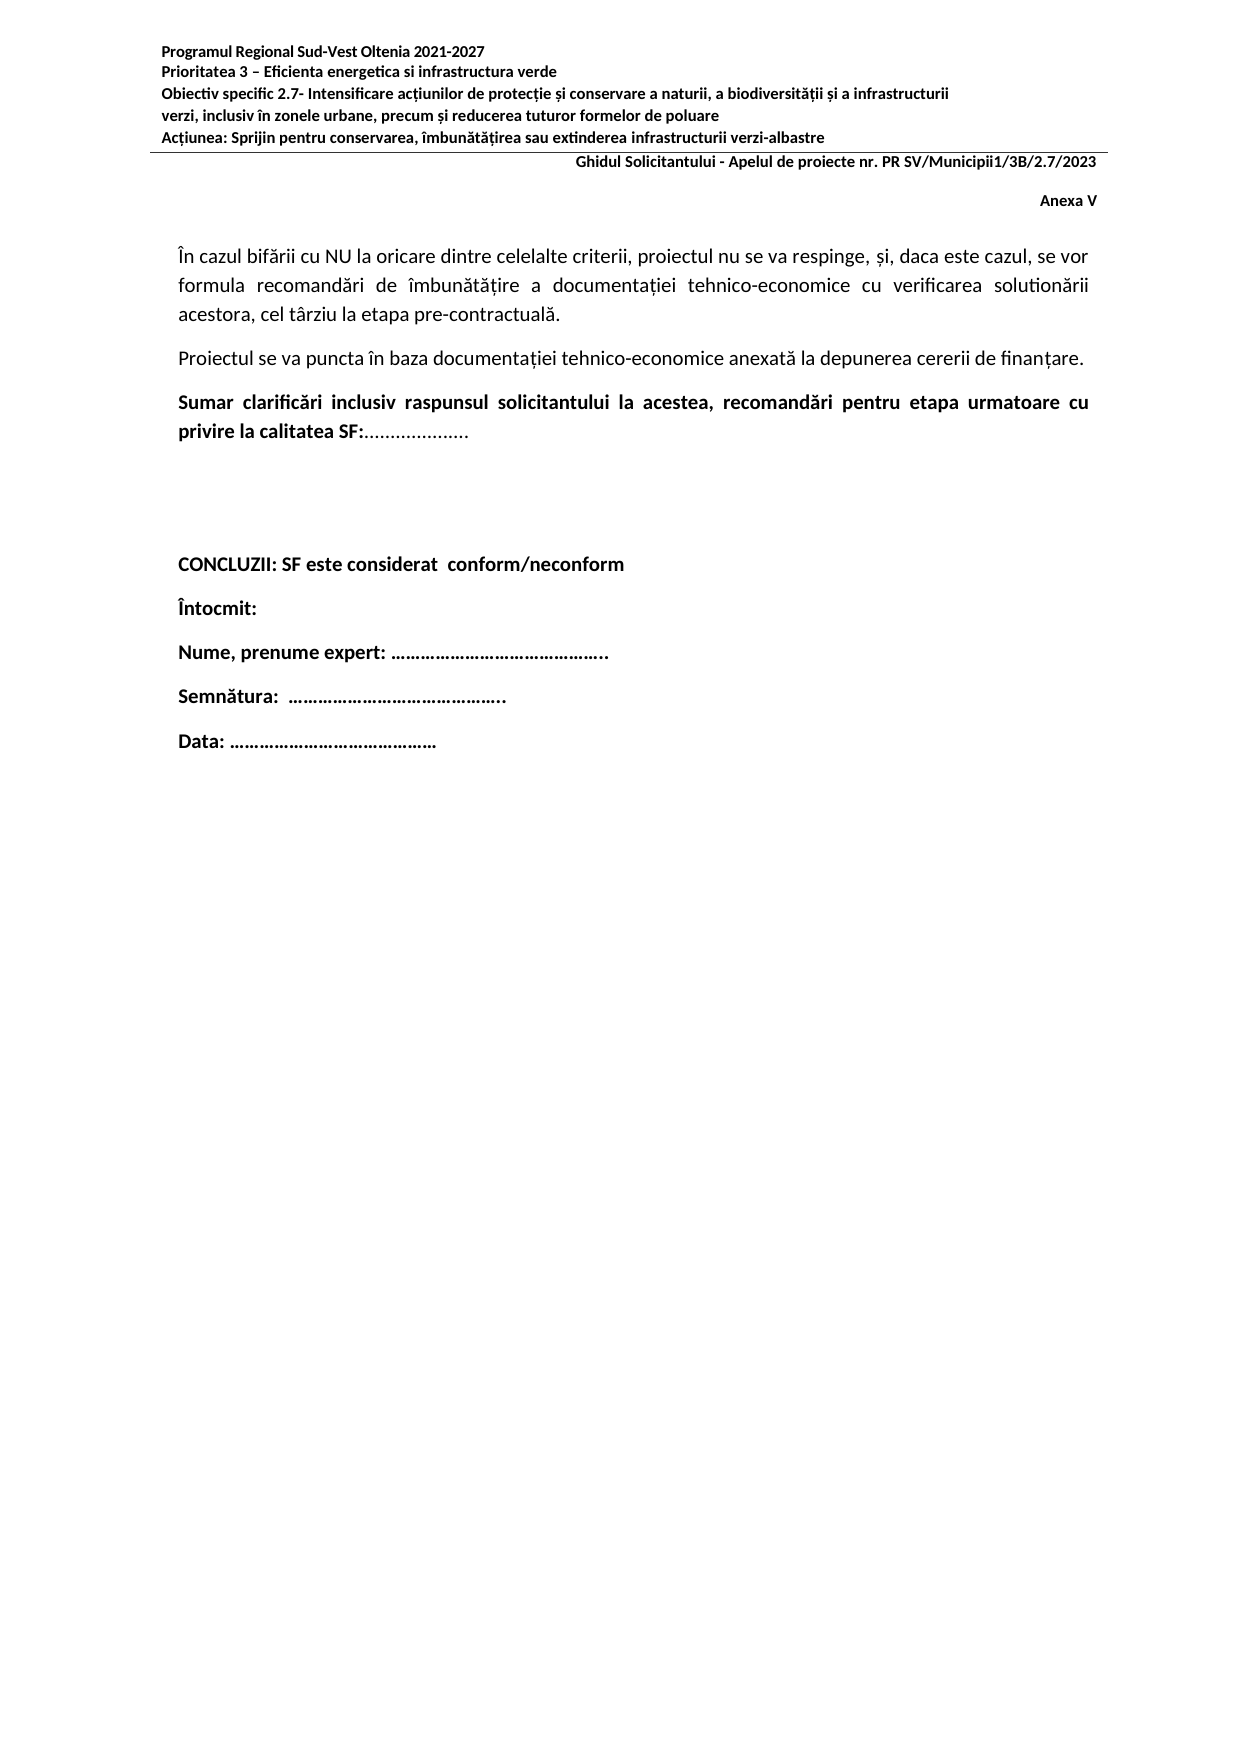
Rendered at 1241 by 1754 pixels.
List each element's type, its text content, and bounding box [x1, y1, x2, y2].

text Data: …………………………………… [178, 728, 1090, 753]
text Sumar clarificări inclusiv raspunsul solicitantului la acestea, recomandări pentru etapa urmatoare cu privire la calitatea SF:.................... [178, 389, 1090, 444]
text Semnătura: …………………………………….. [178, 684, 1090, 709]
text În cazul bifării cu NU la oricare dintre celelalte criterii, proiectul nu se va respinge, și, daca este cazul, se vor formula recomandări de îmbunătățire a documentației tehnico-economice cu verificarea solutionării acestora, cel târziu la etapa pre-contractuală. [178, 243, 1090, 327]
text Nume, prenume expert: …………………………………….. [178, 639, 1090, 665]
text Întocmit: [178, 595, 1090, 621]
text Proiectul se va puncta în baza documentației tehnico-economice anexată la depunerea cererii de finanțare. [178, 345, 1090, 371]
text CONCLUZII: SF este considerat conform/neconform [178, 551, 1090, 577]
